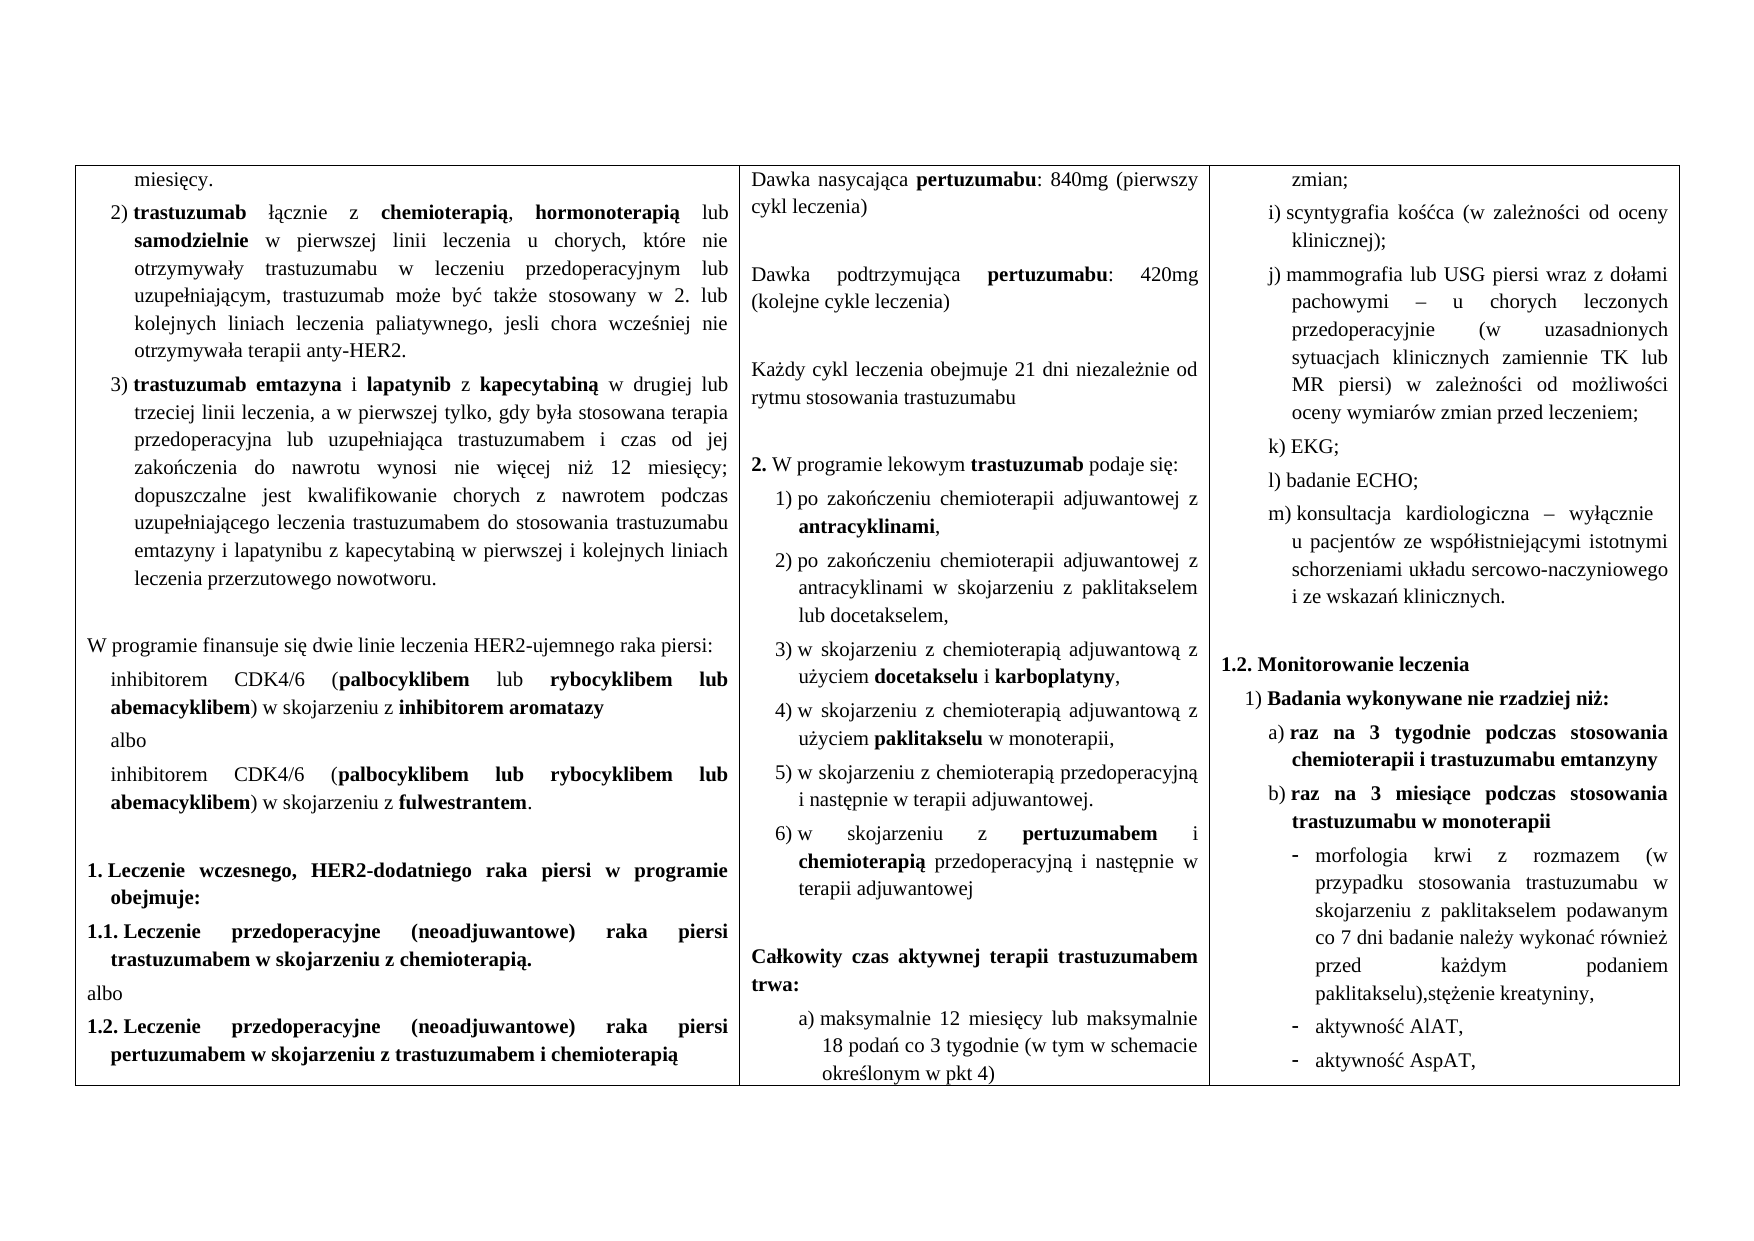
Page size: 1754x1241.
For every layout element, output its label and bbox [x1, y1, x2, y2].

table_cell [740, 166, 1209, 1085]
table_cell [1210, 166, 1679, 1085]
table_cell [76, 166, 739, 1085]
